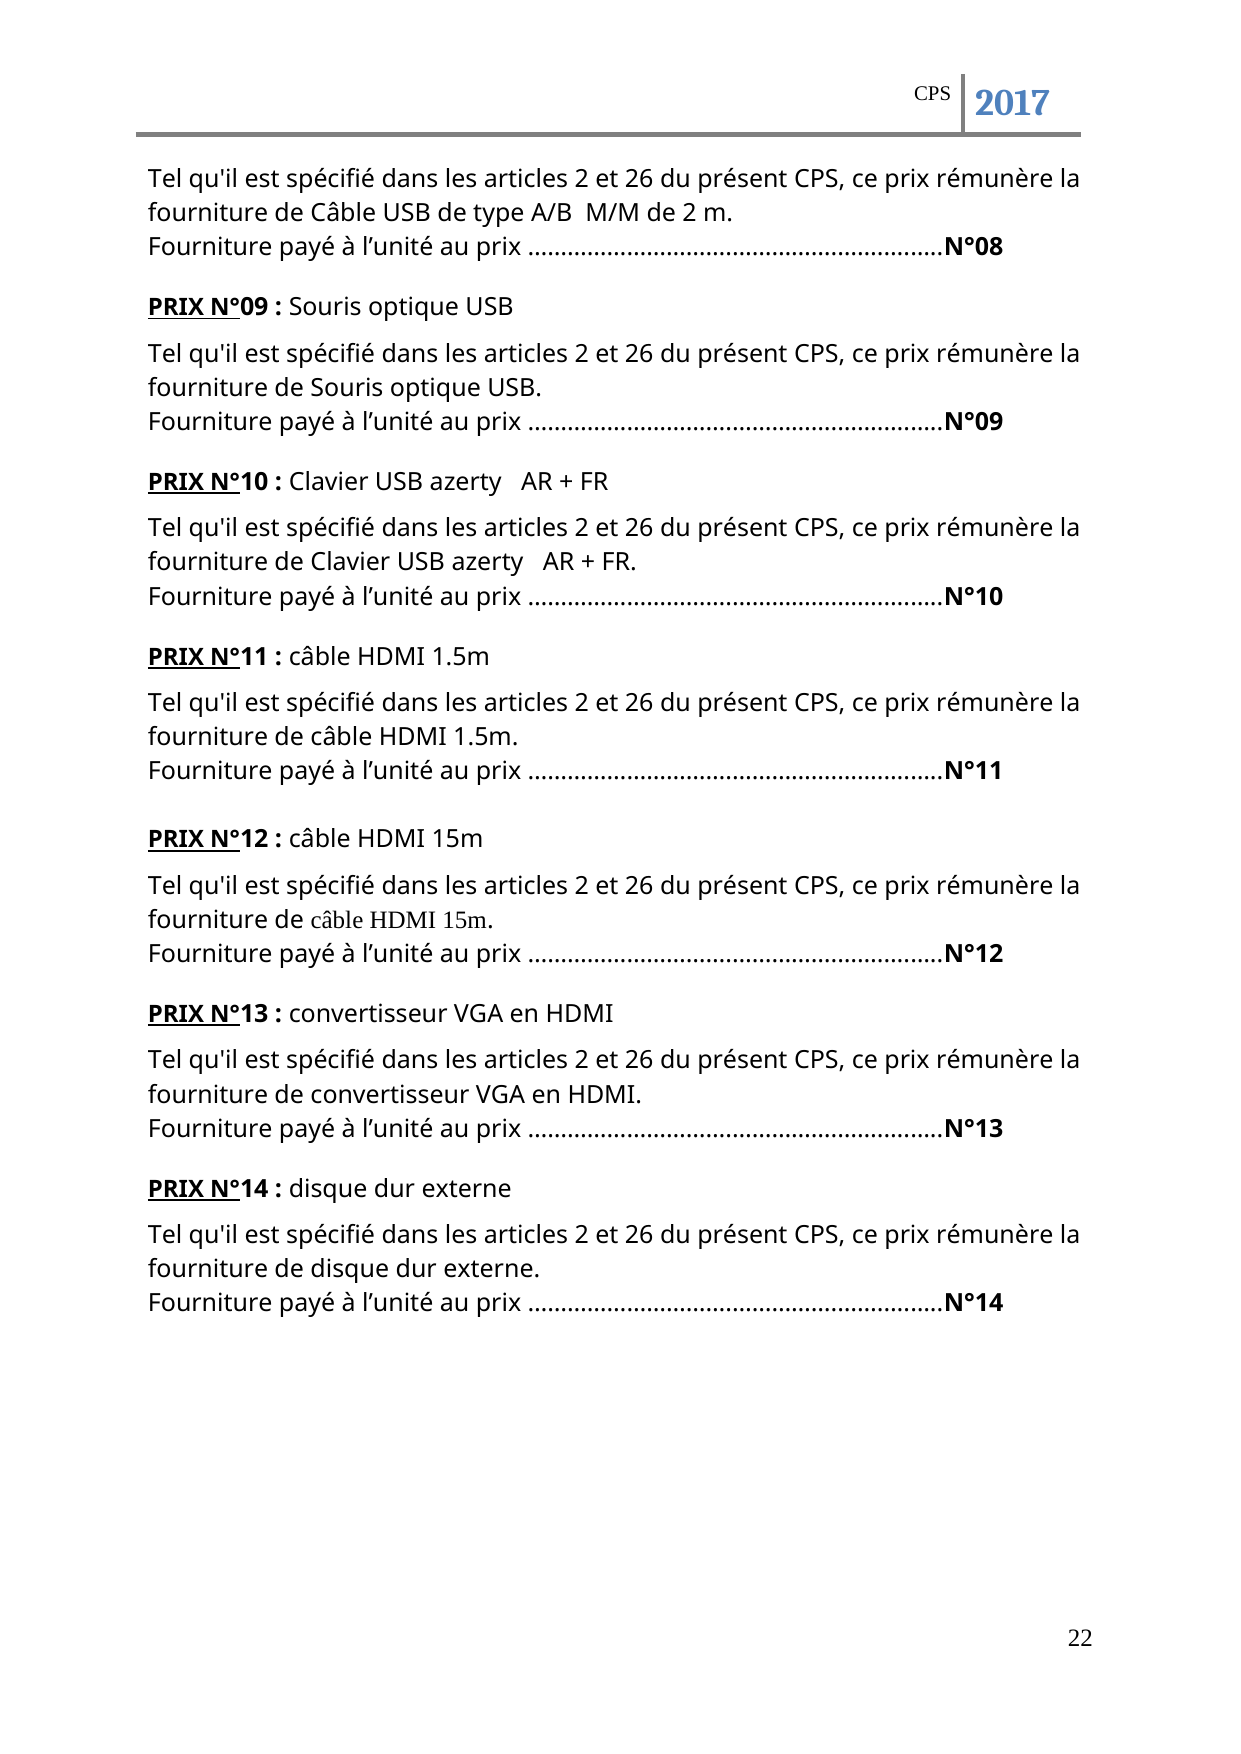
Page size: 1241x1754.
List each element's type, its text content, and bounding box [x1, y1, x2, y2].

text Tel qu'il est spécifié dans les articles 2 et 26 du présent CPS, ce prix rémunère la fourniture de disque dur externe. [148, 1217, 1093, 1285]
text Fourniture payé à l’unité au prix ………………………….…………….…….….…..N°08 [148, 229, 1093, 263]
text PRIX N°14 : disque dur externe [148, 1170, 1093, 1204]
text PRIX N°12 : câble HDMI 15m [148, 821, 1093, 855]
text Tel qu'il est spécifié dans les articles 2 et 26 du présent CPS, ce prix rémunère la fourniture de câble HDMI 15m. [148, 867, 1093, 936]
text PRIX N°11 : câble HDMI 1.5m [148, 638, 1093, 672]
text PRIX N°09 : Souris optique USB [148, 289, 1093, 323]
text Tel qu'il est spécifié dans les articles 2 et 26 du présent CPS, ce prix rémunère la fourniture de convertisseur VGA en HDMI. [148, 1042, 1093, 1110]
text Tel qu'il est spécifié dans les articles 2 et 26 du présent CPS, ce prix rémunère la fourniture de Clavier USB azerty AR + FR. [148, 510, 1093, 578]
text Tel qu'il est spécifié dans les articles 2 et 26 du présent CPS, ce prix rémunère la fourniture de Câble USB de type A/B M/M de 2 m. [148, 161, 1093, 229]
text PRIX N°13 : convertisseur VGA en HDMI [148, 996, 1093, 1030]
text Fourniture payé à l’unité au prix ………………………….…………….…….….…..N°09 [148, 403, 1093, 437]
text Fourniture payé à l’unité au prix ………………………….…………….…….….…..N°10 [148, 578, 1093, 612]
text PRIX N°10 : Clavier USB azerty AR + FR [148, 463, 1093, 497]
text Fourniture payé à l’unité au prix ………………………….…………….…….….…..N°11 [148, 753, 1093, 787]
text Tel qu'il est spécifié dans les articles 2 et 26 du présent CPS, ce prix rémunère la fourniture de Souris optique USB. [148, 335, 1093, 403]
text Tel qu'il est spécifié dans les articles 2 et 26 du présent CPS, ce prix rémunère la fourniture de câble HDMI 1.5m. [148, 685, 1093, 753]
text Fourniture payé à l’unité au prix ………………………….…………….…….….…..N°12 [148, 936, 1093, 970]
text Fourniture payé à l’unité au prix ………………………….…………….…….….…..N°14 [148, 1285, 1093, 1319]
text Fourniture payé à l’unité au prix ………………………….…………….…….….…..N°13 [148, 1110, 1093, 1144]
